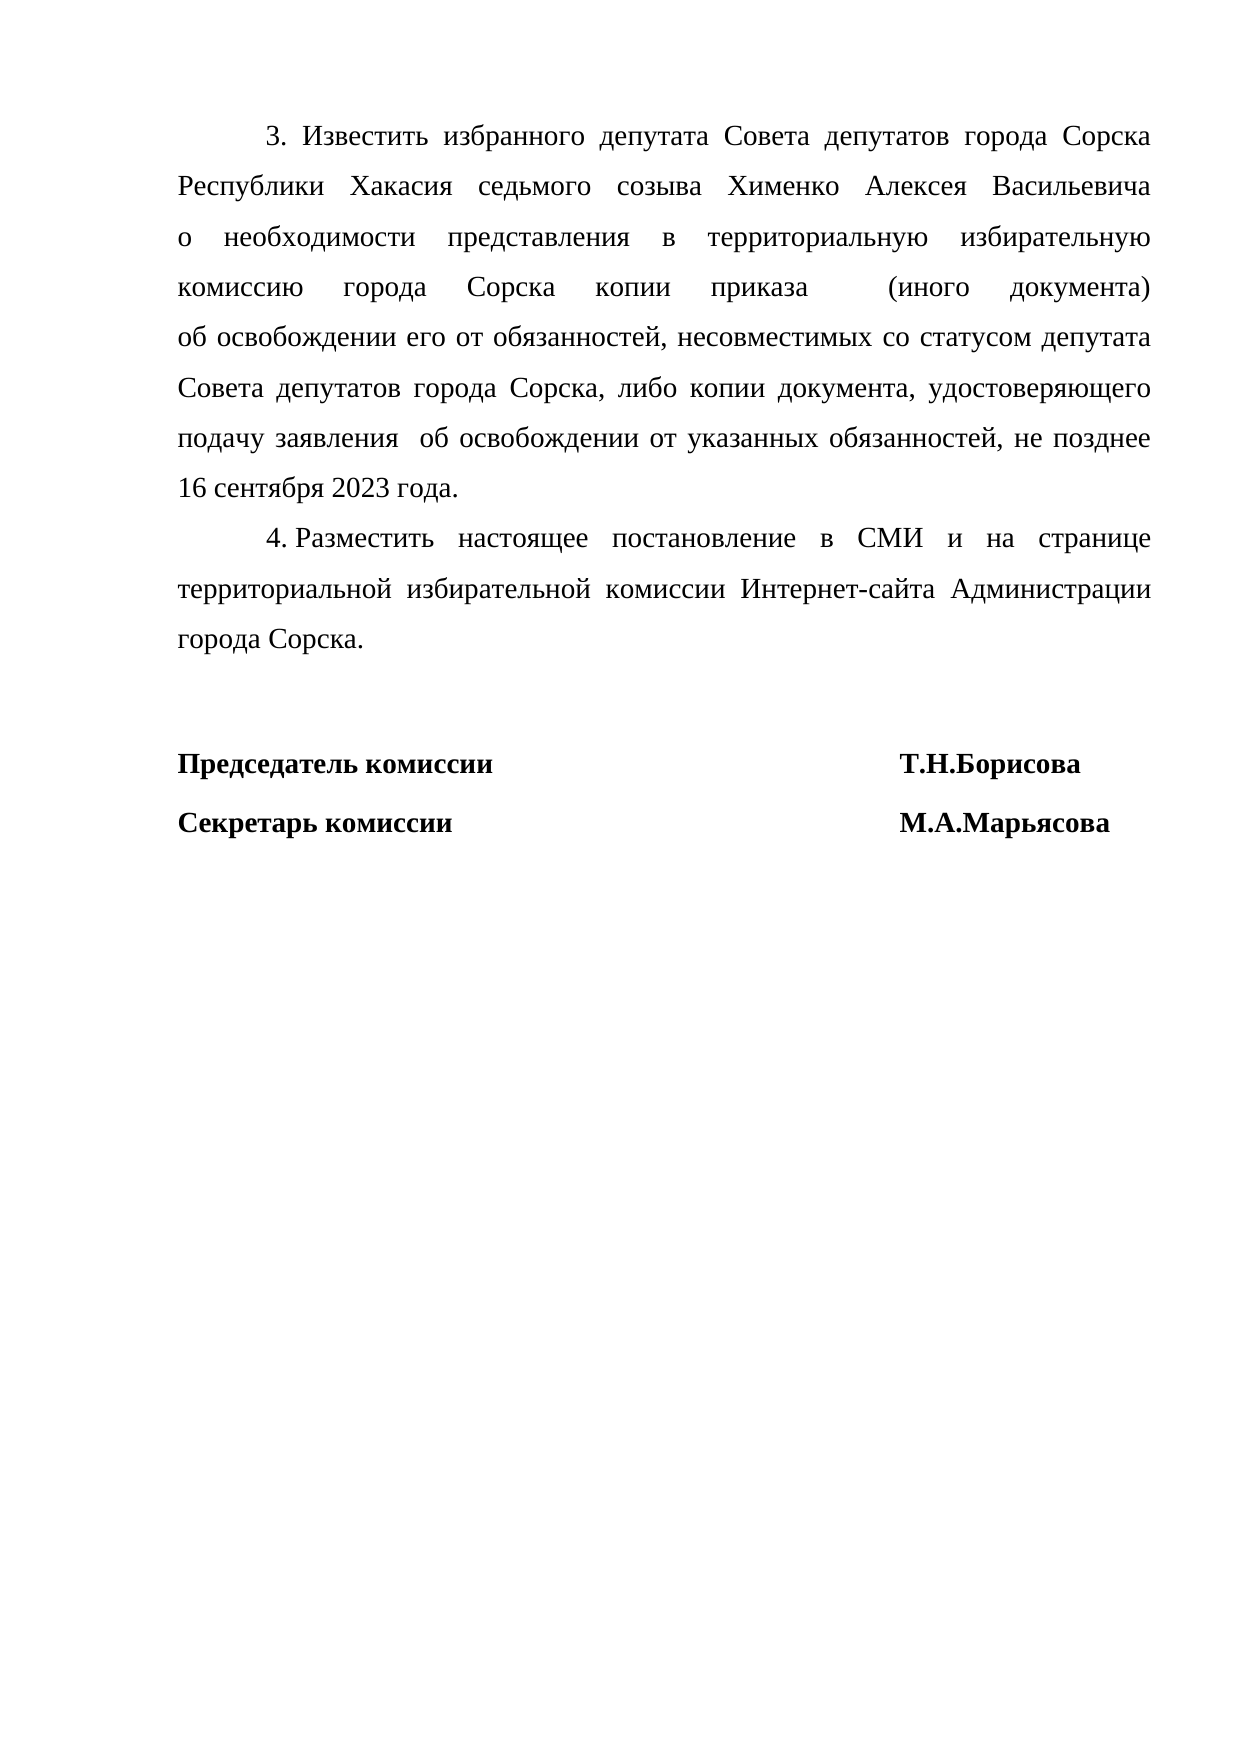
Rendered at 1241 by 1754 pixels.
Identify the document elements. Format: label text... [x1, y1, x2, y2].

text Председатель комиссии Т.Н.Борисова [177, 746, 1152, 779]
text 3. Известить избранного депутата Совета депутатов города Сорска Республики Хакасия седьмого созыва Хименко Алексея Васильевича о необходимости представления в территориальную избирательную комиссию города Сорска копии приказа (иного документа) об освобождении его от обязанностей, несовместимых со статусом депутата Совета депутатов города Сорска, либо копии документа, удостоверяющего подачу заявления об освобождении от указанных обязанностей, не позднее 16 сентября 2023 года. [177, 118, 1152, 504]
text 4. Разместить настоящее постановление в СМИ и на странице территориальной избирательной комиссии Интернет-сайта Администрации города Сорска. [177, 521, 1152, 655]
text Секретарь комиссии М.А.Марьясова [177, 805, 1152, 839]
